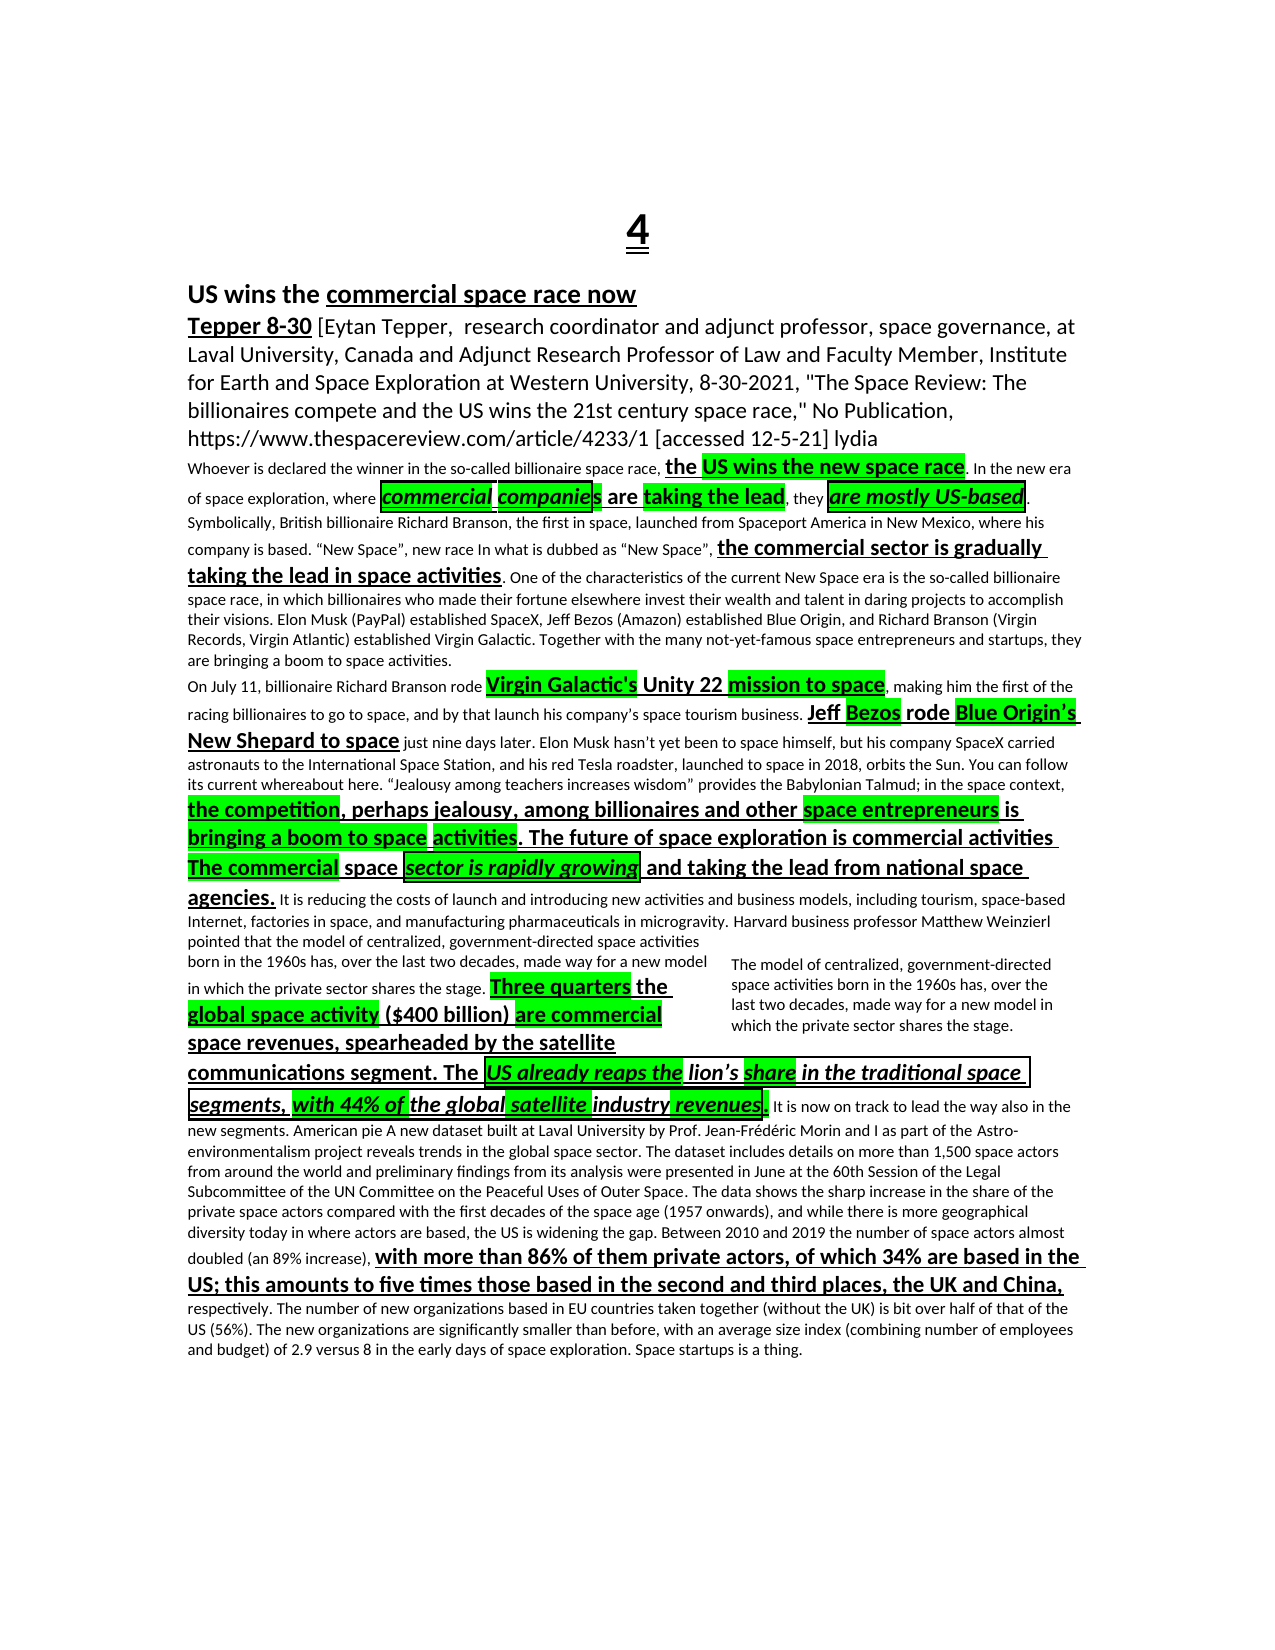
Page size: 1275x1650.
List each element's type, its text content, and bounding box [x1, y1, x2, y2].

subtitle US wins the commercial space race now [187, 277, 1087, 310]
text Whoever is declared the winner in the so-called billionaire space race, the US wins the new space race. In the new era of space exploration, where commercial companies are taking the lead, they are mostly US-based. Symbolically, British billionaire Richard Branson, the first in space, launched from Spaceport America in New Mexico, where his company is based. “New Space”, new race In what is dubbed as “New Space”, the commercial sector is gradually taking the lead in space activities. One of the characteristics of the current New Space era is the so-called billionaire space race, in which billionaires who made their fortune elsewhere invest their wealth and talent in daring projects to accomplish their visions. Elon Musk (PayPal) established SpaceX, Jeff Bezos (Amazon) established Blue Origin, and Richard Branson (Virgin Records, Virgin Atlantic) established Virgin Galactic. Together with the many not-yet-famous space entrepreneurs and startups, they are bringing a boom to space activities. [187, 452, 1087, 670]
subtitle 4 [187, 200, 1087, 256]
text Tepper 8-30 [Eytan Tepper, research coordinator and adjunct professor, space governance, at Laval University, Canada and Adjunct Research Professor of Law and Faculty Member, Institute for Earth and Space Exploration at Western University, 8-30-2021, "The Space Review: The billionaires compete and the US wins the 21st century space race," No Publication, https://www.thespacereview.com/article/4233/1 [accessed 12-5-21] lydia [187, 310, 1087, 452]
table_header The model of centralized, government-directed space activities born in the 1960s has, over the last two decades, made way for a new model in which the private sector shares the stage. [723, 946, 1083, 1043]
text On July 11, billionaire Richard Branson rode Virgin Galactic's Unity 22 mission to space, making him the first of the racing billionaires to go to space, and by that launch his company’s space tourism business. Jeff Bezos rode Blue Origin’s New Shepard to space just nine days later. Elon Musk hasn’t yet been to space himself, but his company SpaceX carried astronauts to the International Space Station, and his red Tesla roadster, launched to space in 2018, orbits the Sun. You can follow its current whereabout here. “Jealousy among teachers increases wisdom” provides the Babylonian Talmud; in the space context, the competition, perhaps jealousy, among billionaires and other space entrepreneurs is bringing a boom to space activities. The future of space exploration is commercial activities The commercial space sector is rapidly growing and taking the lead from national space agencies. It is reducing the costs of launch and introducing new activities and business models, including tourism, space-based Internet, factories in space, and manufacturing pharmaceuticals in microgravity. Harvard business professor Matthew Weinzierl pointed that the model of centralized, government-directed space activities born in the 1960s has, over the last two decades, made way for a new model in which the private sector shares the stage. Three quarters the global space activity ($400 billion) are commercial space revenues, spearheaded by the satellite communications segment. The US already reaps the lion’s share in the traditional space segments, with 44% of the global satellite industry revenues. It is now on track to lead the way also in the new segments. American pie A new dataset built at Laval University by Prof. Jean-Frédéric Morin and I as part of the Astro-environmentalism project reveals trends in the global space sector. The dataset includes details on more than 1,500 space actors from around the world and preliminary findings from its analysis were presented in June at the 60th Session of the Legal Subcommittee of the UN Committee on the Peaceful Uses of Outer Space. The data shows the sharp increase in the share of the private space actors compared with the first decades of the space age (1957 onwards), and while there is more geographical diversity today in where actors are based, the US is widening the gap. Between 2010 and 2019 the number of space actors almost doubled (an 89% increase), with more than 86% of them private actors, of which 34% are based in the US; this amounts to five times those based in the second and third places, the UK and China, respectively. The number of new organizations based in EU countries taken together (without the UK) is bit over half of that of the US (56%). The new organizations are significantly smaller than before, with an average size index (combining number of employees and budget) of 2.9 versus 8 in the early days of space exploration. Space startups is a thing. [187, 670, 1087, 1359]
